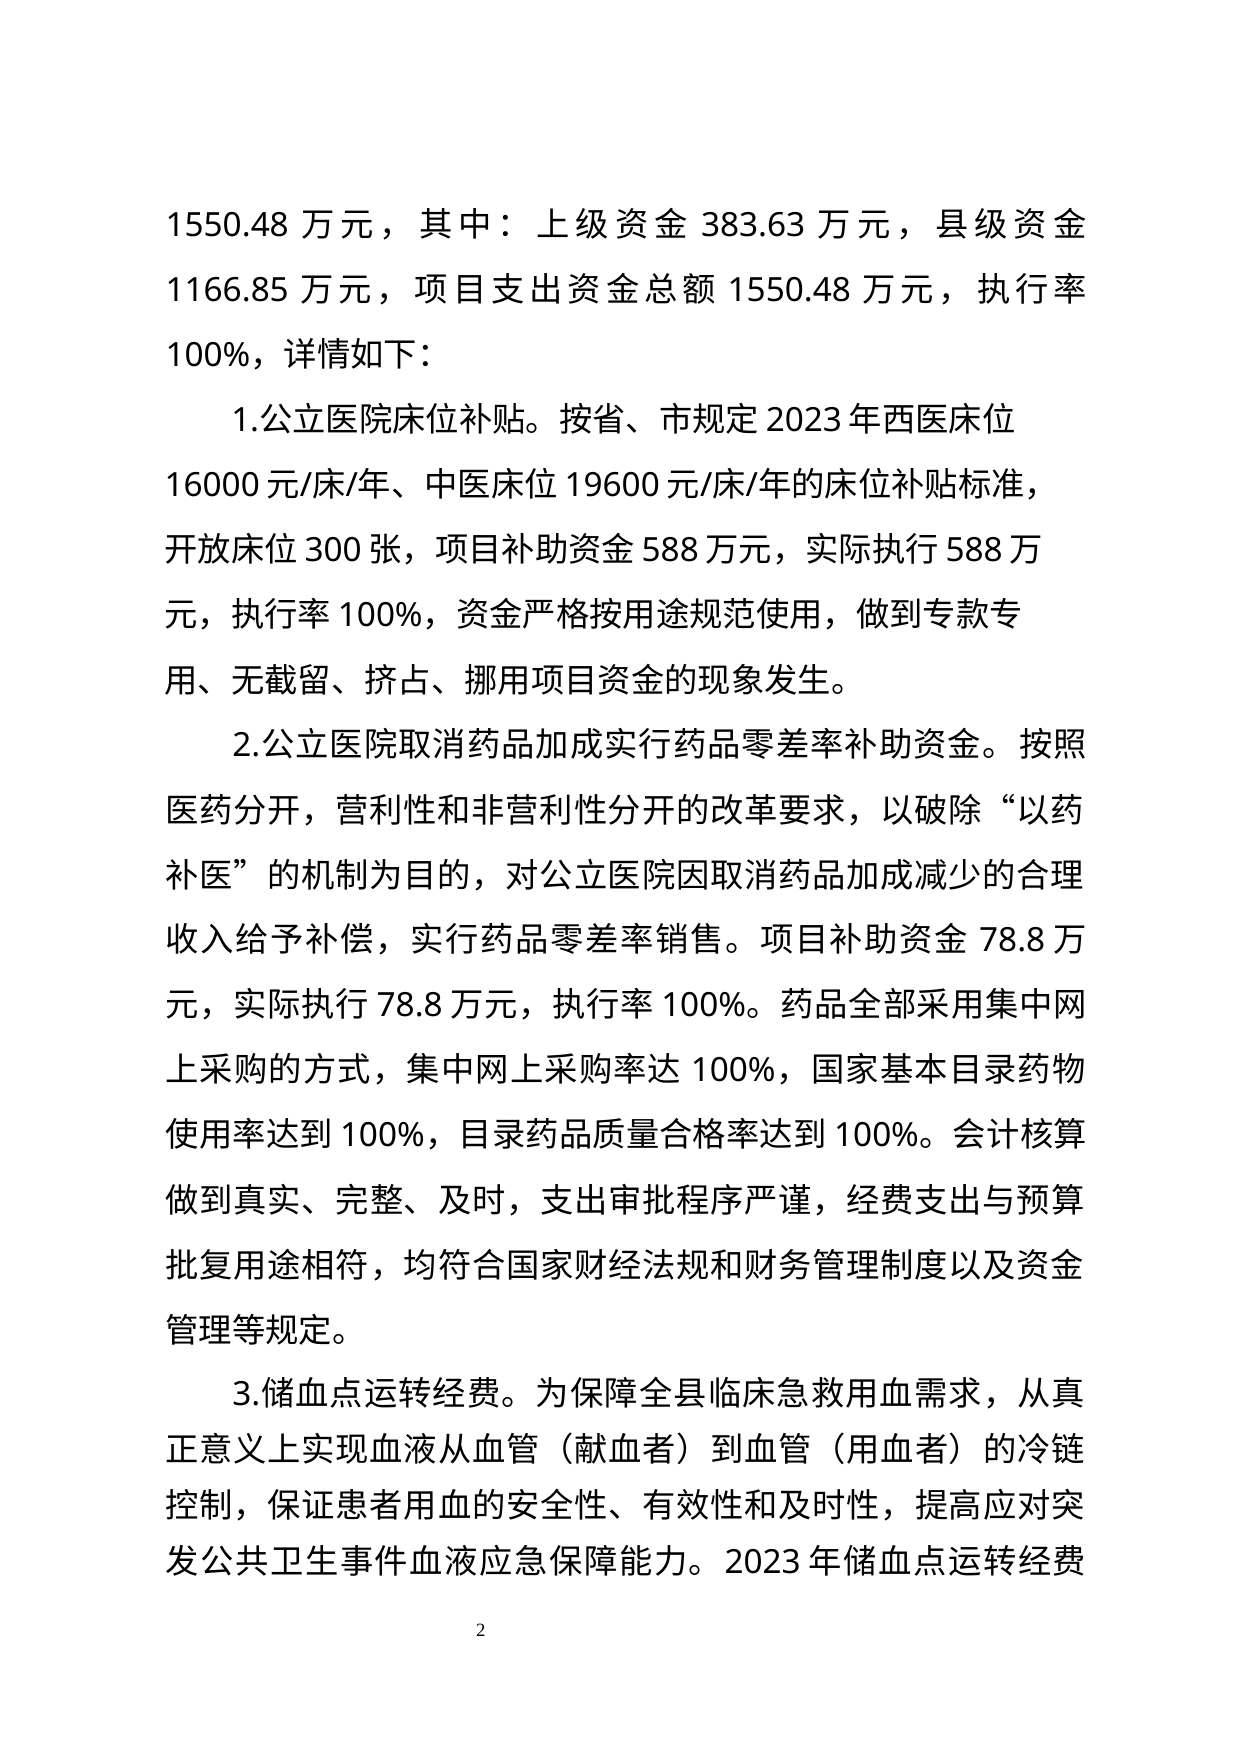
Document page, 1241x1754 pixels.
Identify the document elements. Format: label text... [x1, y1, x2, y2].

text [165, 1360, 1087, 1585]
text 2.公立医院取消药品加成实行药品零差率补助资金。按照医药分开，营利性和非营利性分开的改革要求，以破除“以药补医”的机制为目的，对公立医院因取消药品加成减少的合理收入给予补偿，实行药品零差率销售。项目补助资金78.8万元，实际执行78.8万元，执行率100%。药品全部采用集中网上采购的方式，集中网上采购率达100%，国家基本目录药物使用率达到100%，目录药品质量合格率达到100%。会计核算做到真实、完整、及时，支出审批程序严谨，经费支出与预算批复用途相符，均符合国家财经法规和财务管理制度以及资金管理等规定。 [165, 710, 1087, 1360]
list 1.公立医院床位补贴。按省、市规定2023年西医床位16000元/床/年、中医床位19600元/床/年的床位补贴标准，开放床位300张，项目补助资金588万元，实际执行588万元，执行率100%，资金严格按用途规范使用，做到专款专用、无截留、挤占、挪用项目资金的现象发生。 [164, 385, 1087, 710]
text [165, 190, 1087, 385]
